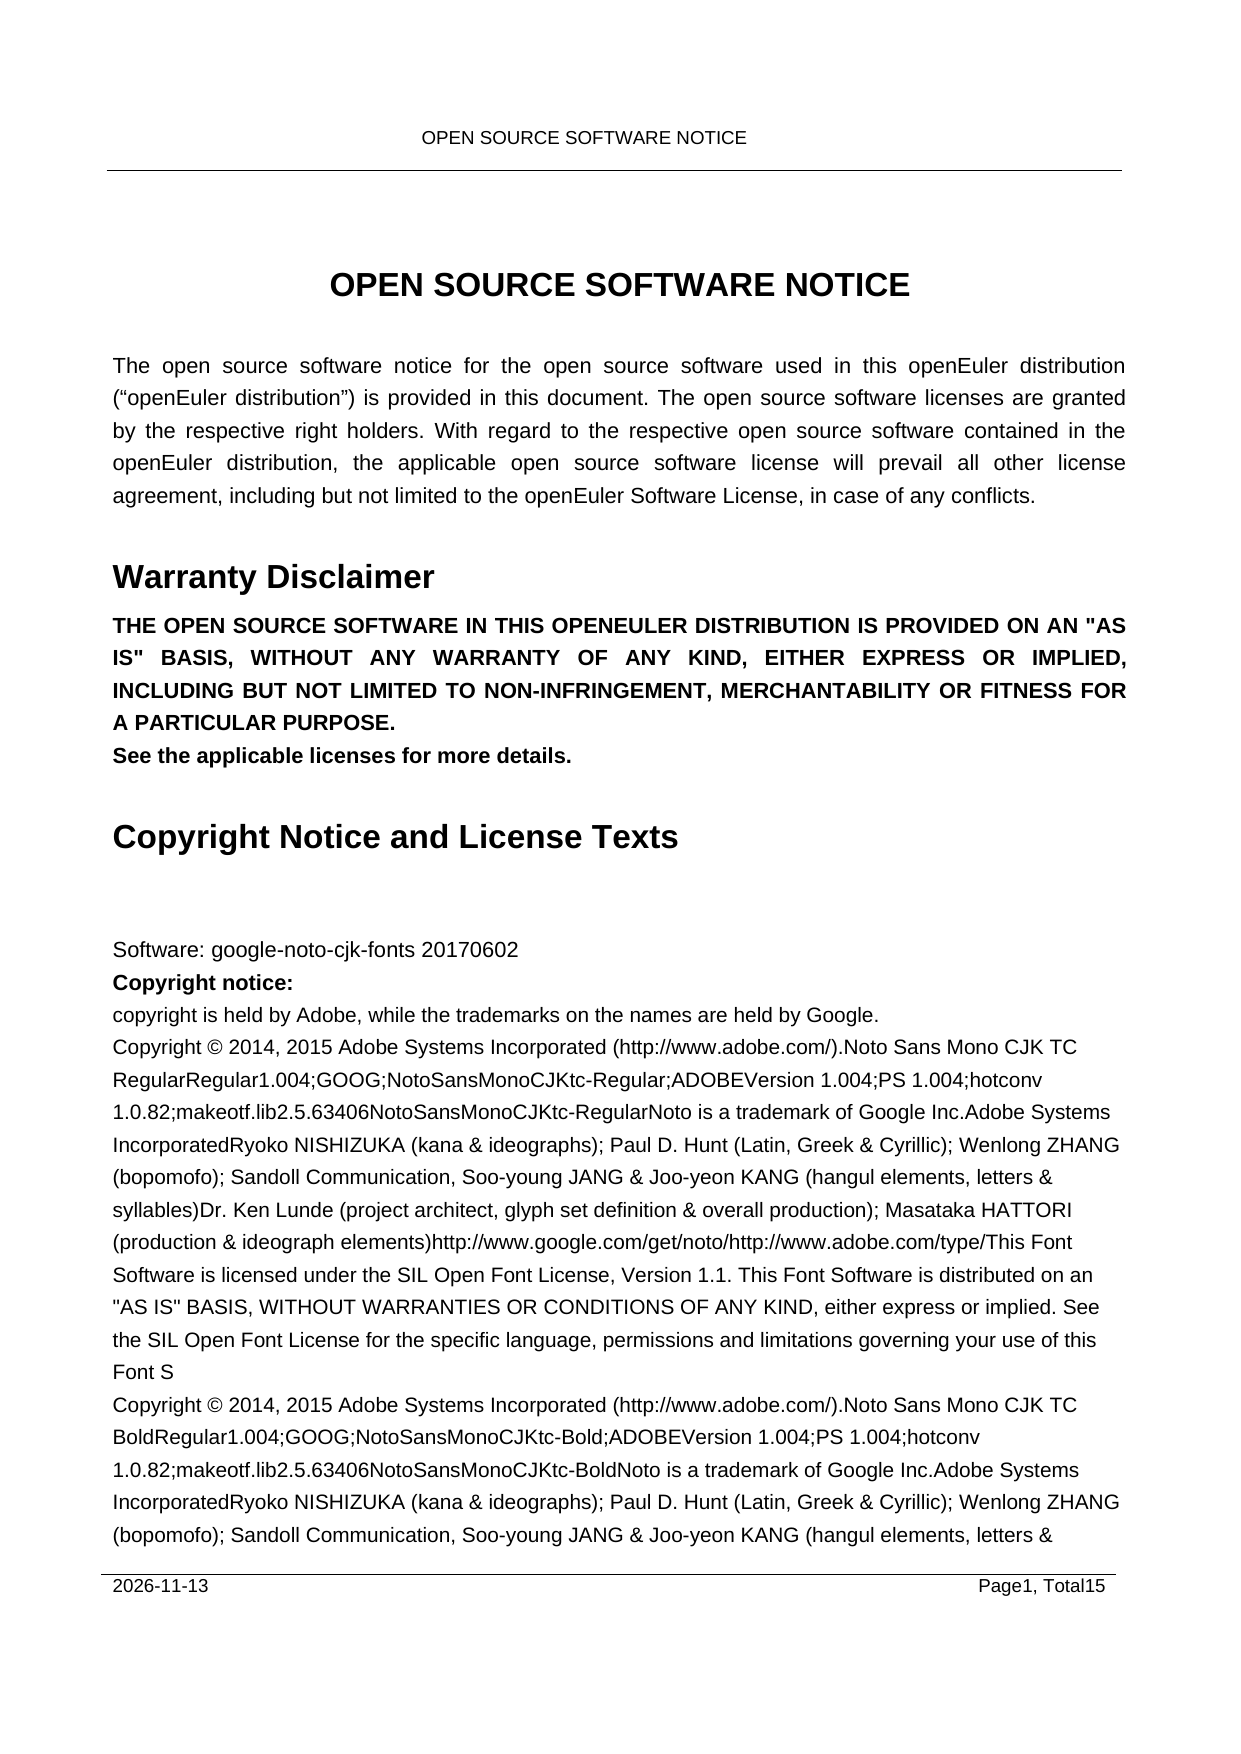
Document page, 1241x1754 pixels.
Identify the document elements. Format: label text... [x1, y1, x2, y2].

text copyright is held by Adobe, while the trademarks on the names are held by Google. [112, 998, 1128, 1031]
text Copyright Notice and License Texts [112, 804, 1128, 869]
text OPEN SOURCE SOFTWARE NOTICE [112, 251, 1128, 316]
text Copyright notice: [112, 966, 1128, 998]
text The open source software notice for the open source software used in this openEuler distribution (“openEuler distribution”) is provided in this document. The open source software licenses are granted by the respective right holders. With regard to the respective open source software contained in the openEuler distribution, the applicable open source software license will prevail all other license agreement, including but not limited to the openEuler Software License, in case of any conflicts. [112, 349, 1128, 511]
text Copyright © 2014, 2015 Adobe Systems Incorporated (http://www.adobe.com/).Noto Sans Mono CJK TC RegularRegular1.004;GOOG;NotoSansMonoCJKtc-Regular;ADOBEVersion 1.004;PS 1.004;hotconv 1.0.82;makeotf.lib2.5.63406NotoSansMonoCJKtc-RegularNoto is a trademark of Google Inc.Adobe Systems IncorporatedRyoko NISHIZUKA (kana & ideographs); Paul D. Hunt (Latin, Greek & Cyrillic); Wenlong ZHANG (bopomofo); Sandoll Communication, Soo-young JANG & Joo-yeon KANG (hangul elements, letters & syllables)Dr. Ken Lunde (project architect, glyph set definition & overall production); Masataka HATTORI (production & ideograph elements)http://www.google.com/get/noto/http://www.adobe.com/type/This Font Software is licensed under the SIL Open Font License, Version 1.1. This Font Software is distributed on an "AS IS" BASIS, WITHOUT WARRANTIES OR CONDITIONS OF ANY KIND, either express or implied. See the SIL Open Font License for the specific language, permissions and limitations governing your use of this Font S [112, 1031, 1128, 1388]
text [112, 1388, 1128, 1551]
text Warranty Disclaimer [112, 544, 1128, 609]
text Software: google-noto-cjk-fonts 20170602 [112, 933, 1128, 966]
text THE OPEN SOURCE SOFTWARE IN THIS OPENEULER DISTRIBUTION IS PROVIDED ON AN "AS IS" BASIS, WITHOUT ANY WARRANTY OF ANY KIND, EITHER EXPRESS OR IMPLIED, INCLUDING BUT NOT LIMITED TO NON-INFRINGEMENT, MERCHANTABILITY OR FITNESS FOR A PARTICULAR PURPOSE. See the applicable licenses for more details. [112, 609, 1128, 771]
